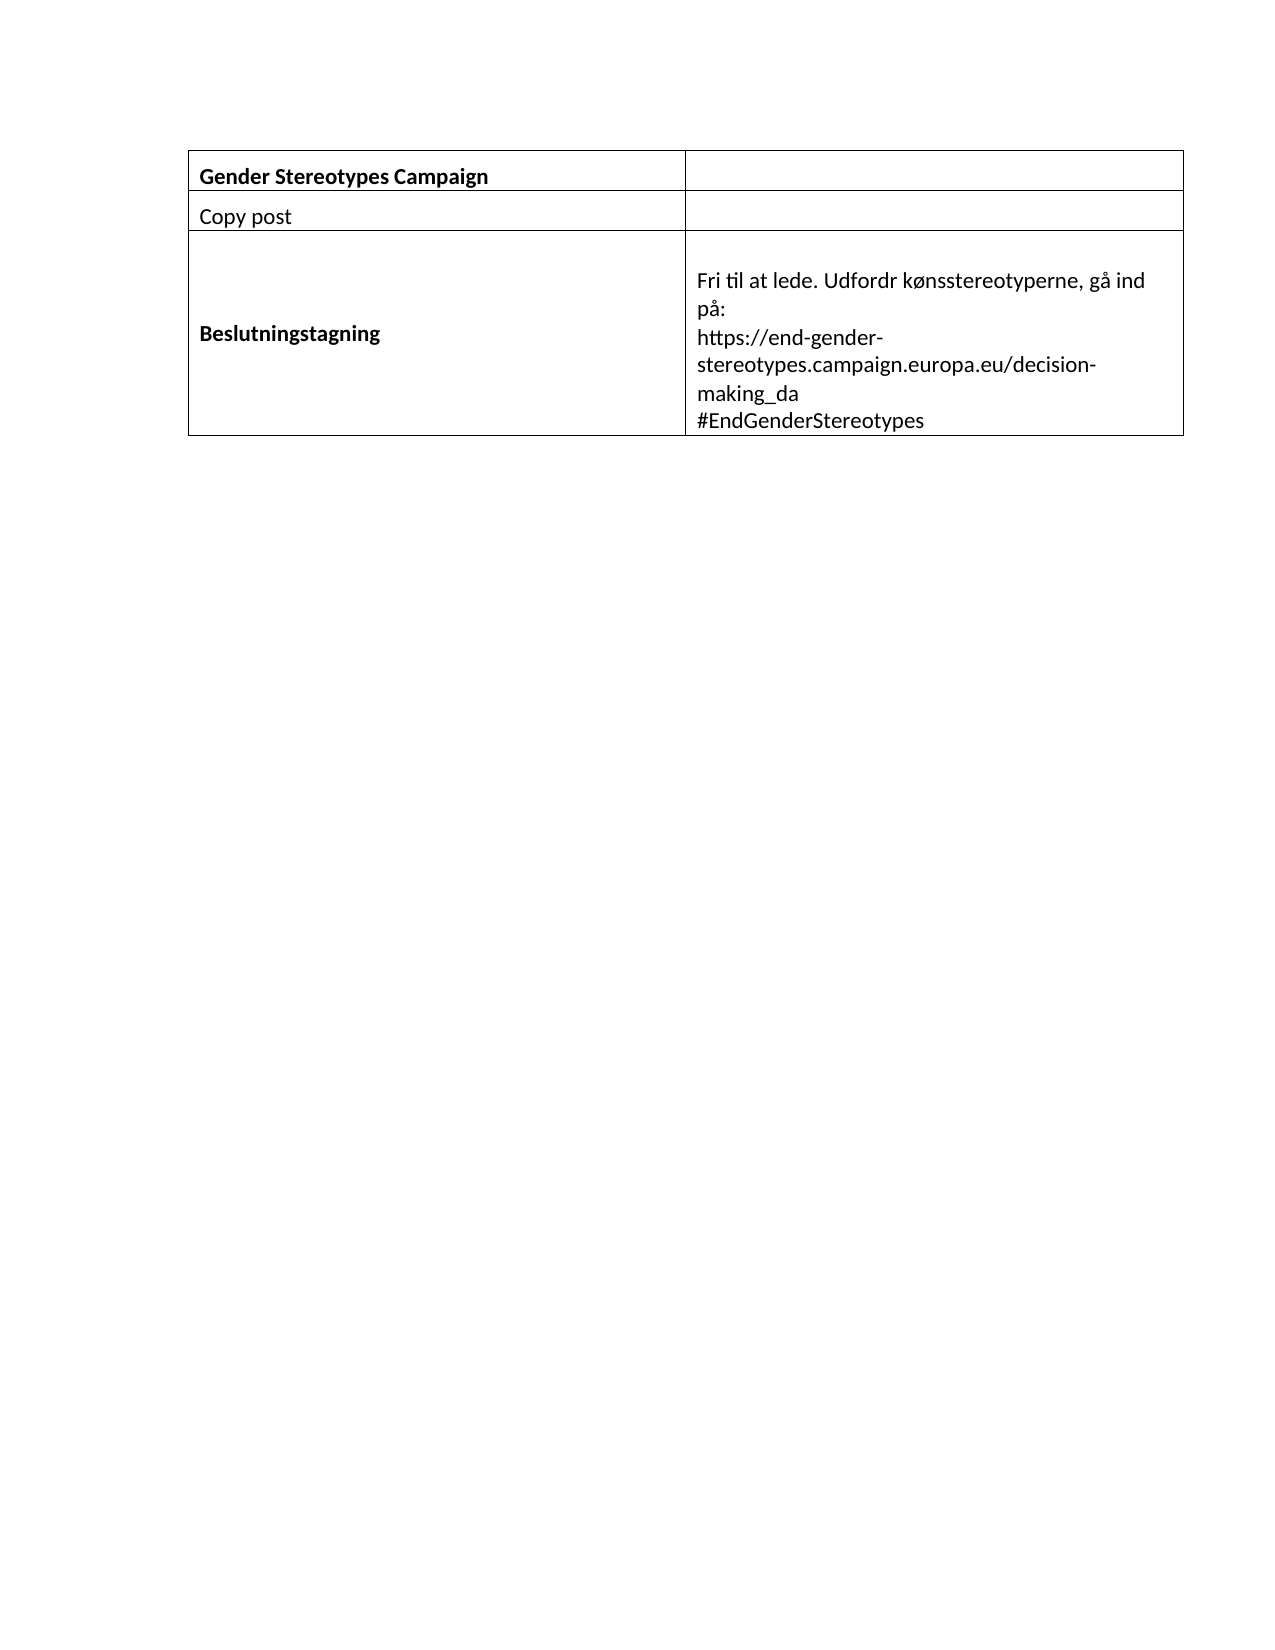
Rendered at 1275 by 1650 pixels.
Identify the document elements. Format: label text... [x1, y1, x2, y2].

table_cell Copy post [189, 191, 685, 230]
table_cell Beslutningstagning [189, 231, 685, 435]
table_header [686, 151, 1183, 190]
table_cell [686, 191, 1183, 230]
table_header Gender Stereotypes Campaign [189, 151, 685, 190]
table_cell Fri til at lede. Udfordr kønsstereotyperne, gå ind på: https://end-gender-stereotypes.campaign.europa.eu/decision-making_da #EndGenderStereotypes [686, 231, 1183, 435]
